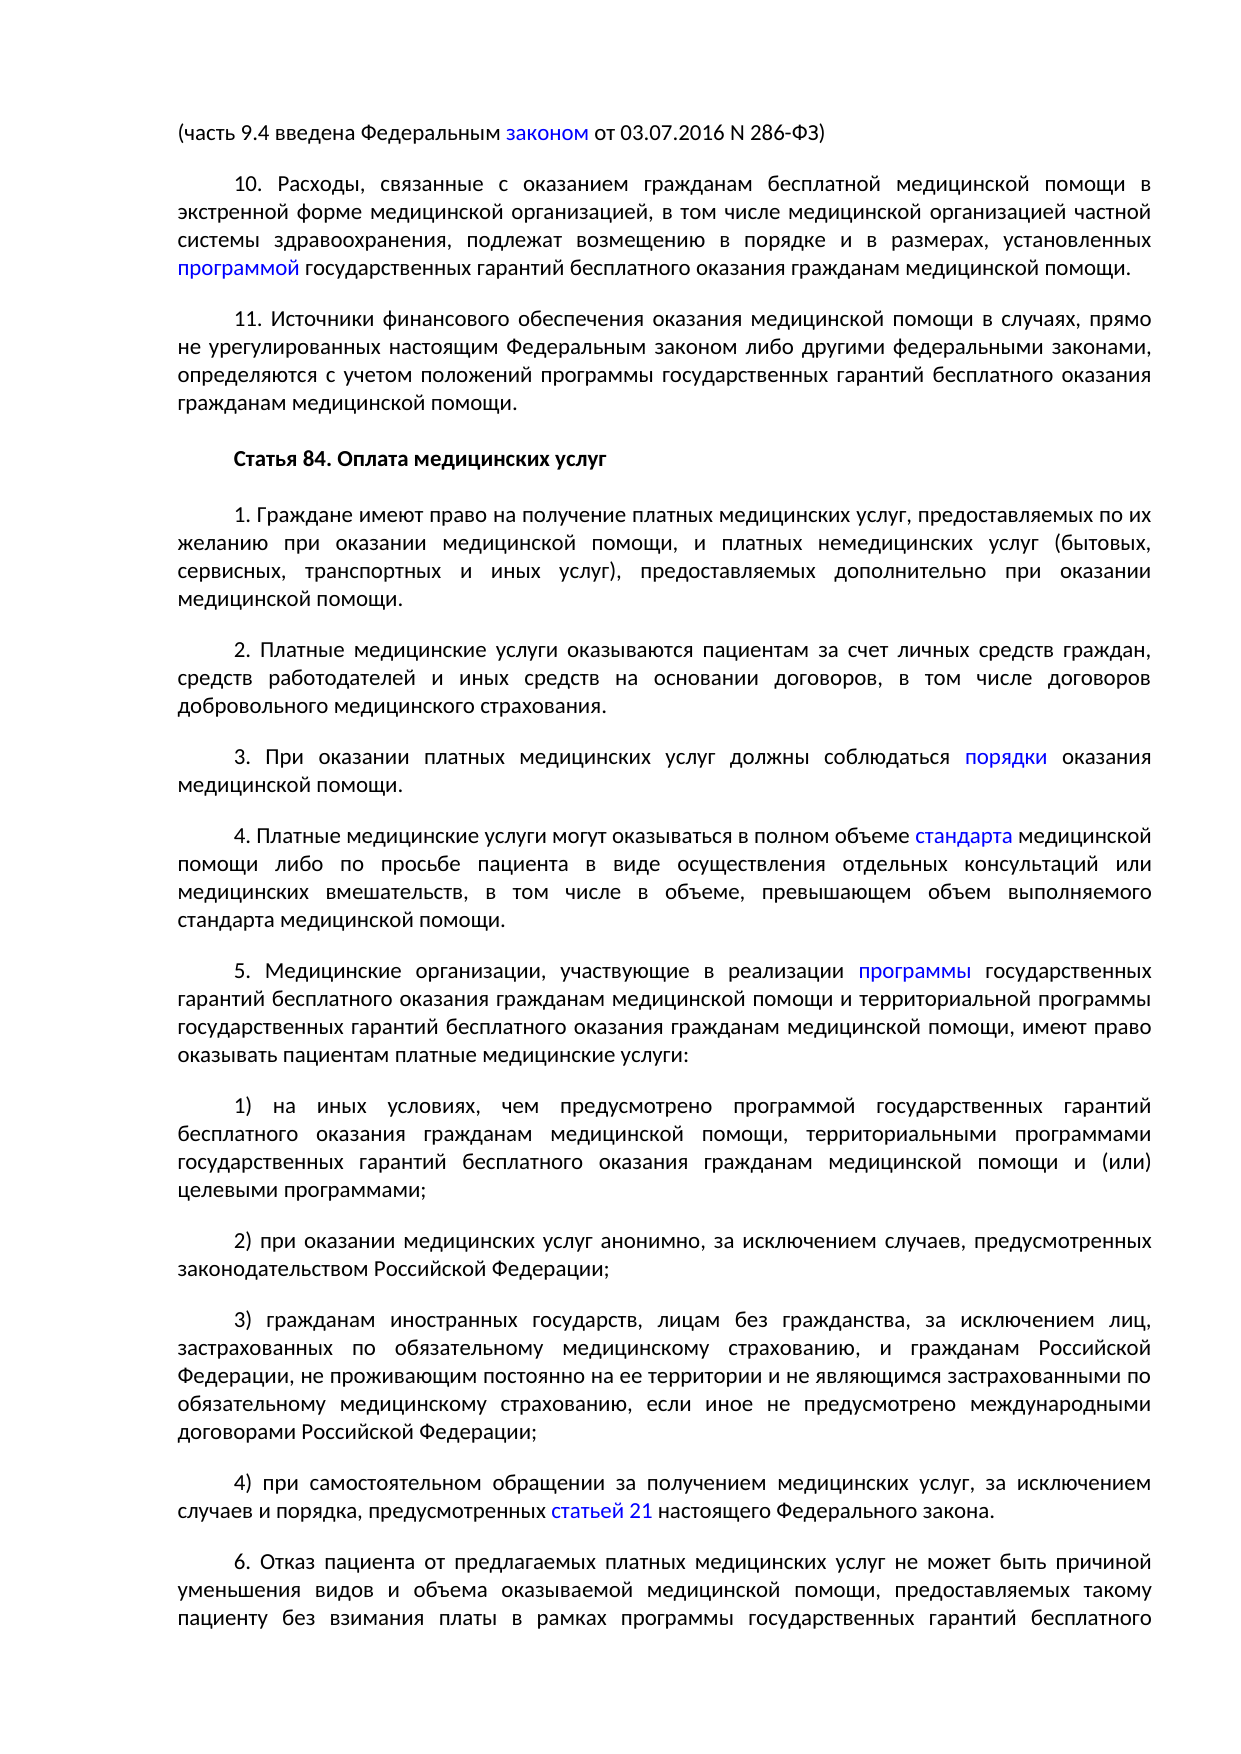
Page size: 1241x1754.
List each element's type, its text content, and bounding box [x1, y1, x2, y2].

text 4. Платные медицинские услуги могут оказываться в полном объеме стандарта медицинской помощи либо по просьбе пациента в виде осуществления отдельных консультаций или медицинских вмешательств, в том числе в объеме, превышающем объем выполняемого стандарта медицинской помощи. [177, 821, 1152, 933]
text 2. Платные медицинские услуги оказываются пациентам за счет личных средств граждан, средств работодателей и иных средств на основании договоров, в том числе договоров добровольного медицинского страхования. [177, 635, 1152, 719]
text 11. Источники финансового обеспечения оказания медицинской помощи в случаях, прямо не урегулированных настоящим Федеральным законом либо другими федеральными законами, определяются с учетом положений программы государственных гарантий бесплатного оказания гражданам медицинской помощи. [177, 304, 1152, 416]
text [177, 1547, 1152, 1631]
text 10. Расходы, связанные с оказанием гражданам бесплатной медицинской помощи в экстренной форме медицинской организацией, в том числе медицинской организацией частной системы здравоохранения, подлежат возмещению в порядке и в размерах, установленных программой государственных гарантий бесплатного оказания гражданам медицинской помощи. [177, 169, 1152, 281]
text 3) гражданам иностранных государств, лицам без гражданства, за исключением лиц, застрахованных по обязательному медицинскому страхованию, и гражданам Российской Федерации, не проживающим постоянно на ее территории и не являющимся застрахованными по обязательному медицинскому страхованию, если иное не предусмотрено международными договорами Российской Федерации; [177, 1305, 1152, 1445]
title Статья 84. Оплата медицинских услуг [177, 444, 1152, 472]
text 4) при самостоятельном обращении за получением медицинских услуг, за исключением случаев и порядка, предусмотренных статьей 21 настоящего Федерального закона. [177, 1468, 1152, 1524]
text (часть 9.4 введена Федеральным законом от 03.07.2016 N 286-ФЗ) [177, 118, 1152, 146]
text 2) при оказании медицинских услуг анонимно, за исключением случаев, предусмотренных законодательством Российской Федерации; [177, 1226, 1152, 1282]
text 1) на иных условиях, чем предусмотрено программой государственных гарантий бесплатного оказания гражданам медицинской помощи, территориальными программами государственных гарантий бесплатного оказания гражданам медицинской помощи и (или) целевыми программами; [177, 1091, 1152, 1203]
text 5. Медицинские организации, участвующие в реализации программы государственных гарантий бесплатного оказания гражданам медицинской помощи и территориальной программы государственных гарантий бесплатного оказания гражданам медицинской помощи, имеют право оказывать пациентам платные медицинские услуги: [177, 956, 1152, 1068]
text 1. Граждане имеют право на получение платных медицинских услуг, предоставляемых по их желанию при оказании медицинской помощи, и платных немедицинских услуг (бытовых, сервисных, транспортных и иных услуг), предоставляемых дополнительно при оказании медицинской помощи. [177, 500, 1152, 612]
text 3. При оказании платных медицинских услуг должны соблюдаться порядки оказания медицинской помощи. [177, 742, 1152, 798]
